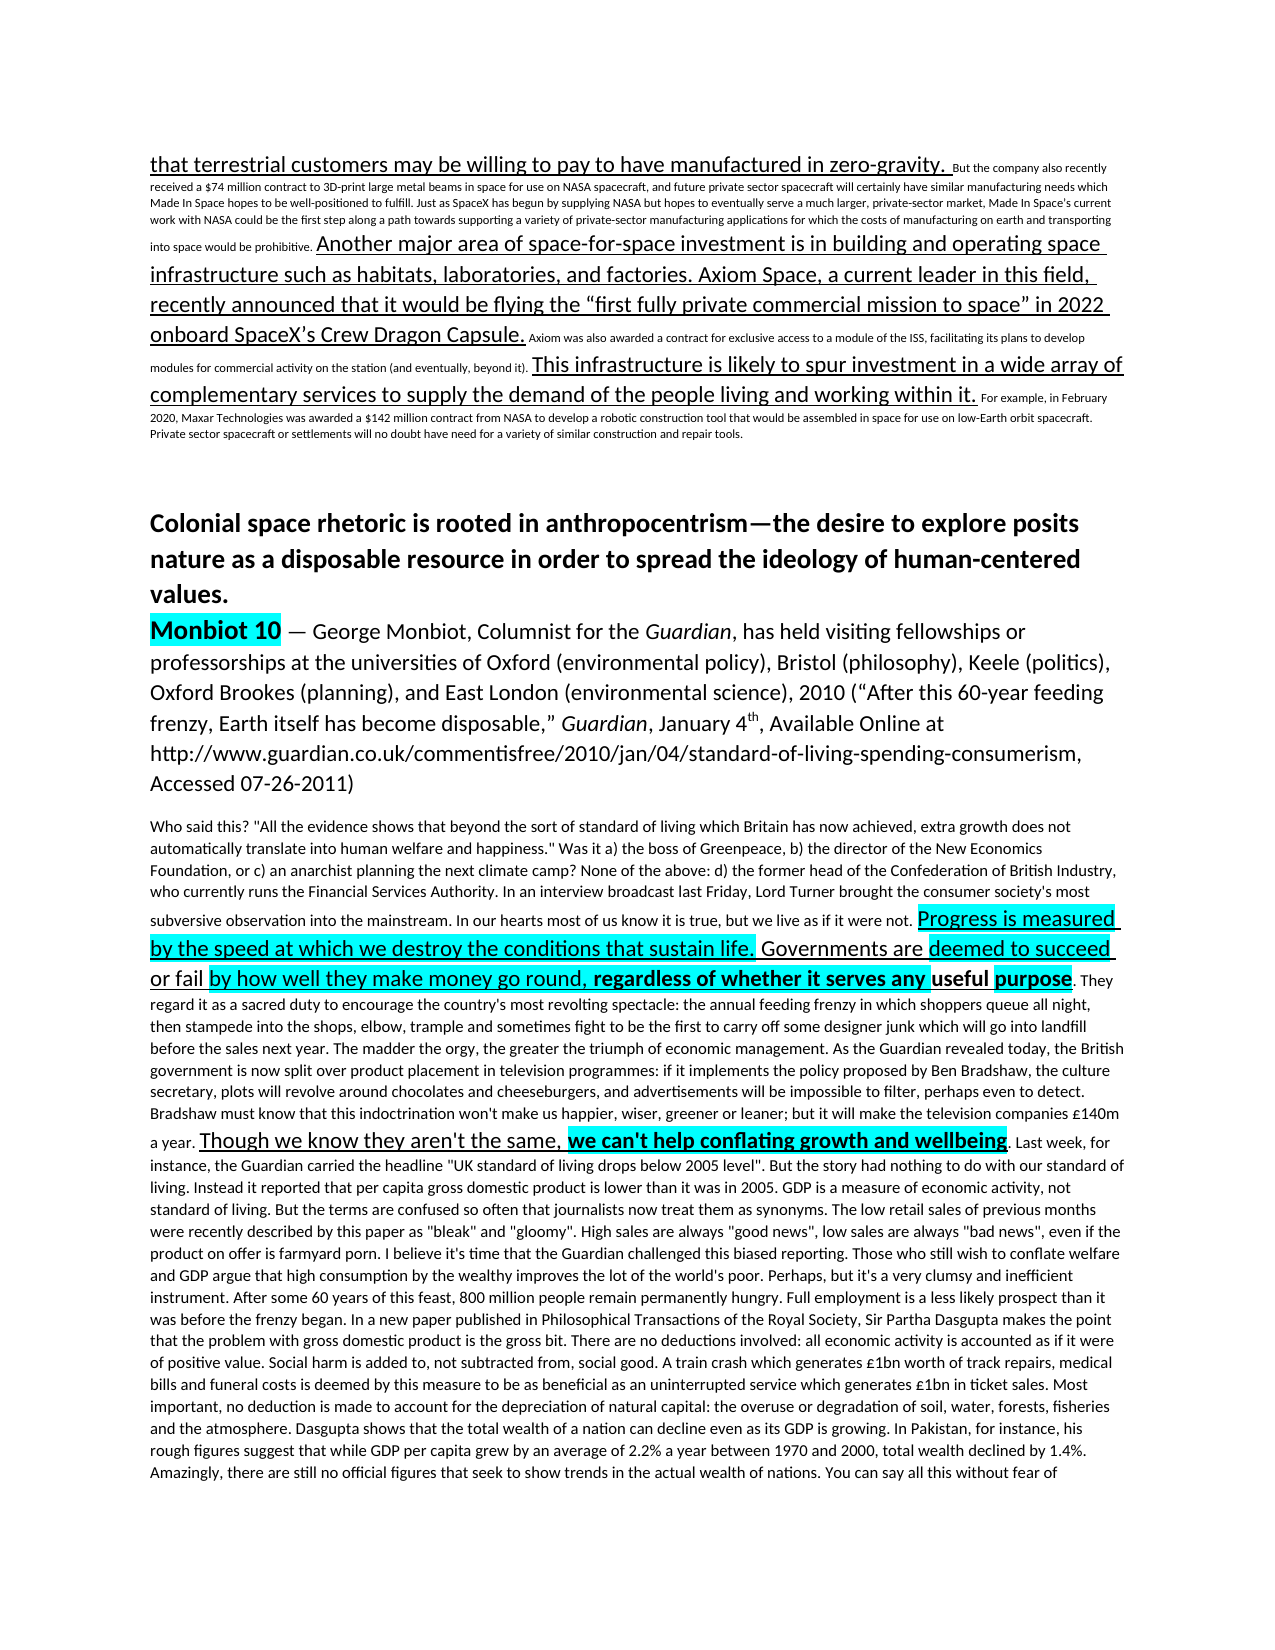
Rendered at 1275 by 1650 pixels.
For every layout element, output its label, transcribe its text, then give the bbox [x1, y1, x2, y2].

text Monbiot 10 — George Monbiot, Columnist for the Guardian, has held visiting fellowships or professorships at the universities of Oxford (environmental policy), Bristol (philosophy), Keele (politics), Oxford Brookes (planning), and East London (environmental science), 2010 (“After this 60-year feeding frenzy, Earth itself has become disposable,” Guardian, January 4th, Available Online at http://www.guardian.co.uk/commentisfree/2010/jan/04/standard-of-living-spending-consumerism, Accessed 07-26-2011) [150, 613, 1125, 797]
subtitle Colonial space rhetoric is rooted in anthropocentrism—the desire to explore posits nature as a disposable resource in order to spread the ideology of human-centered values. [150, 506, 1125, 611]
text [150, 150, 1125, 442]
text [150, 816, 1125, 1482]
